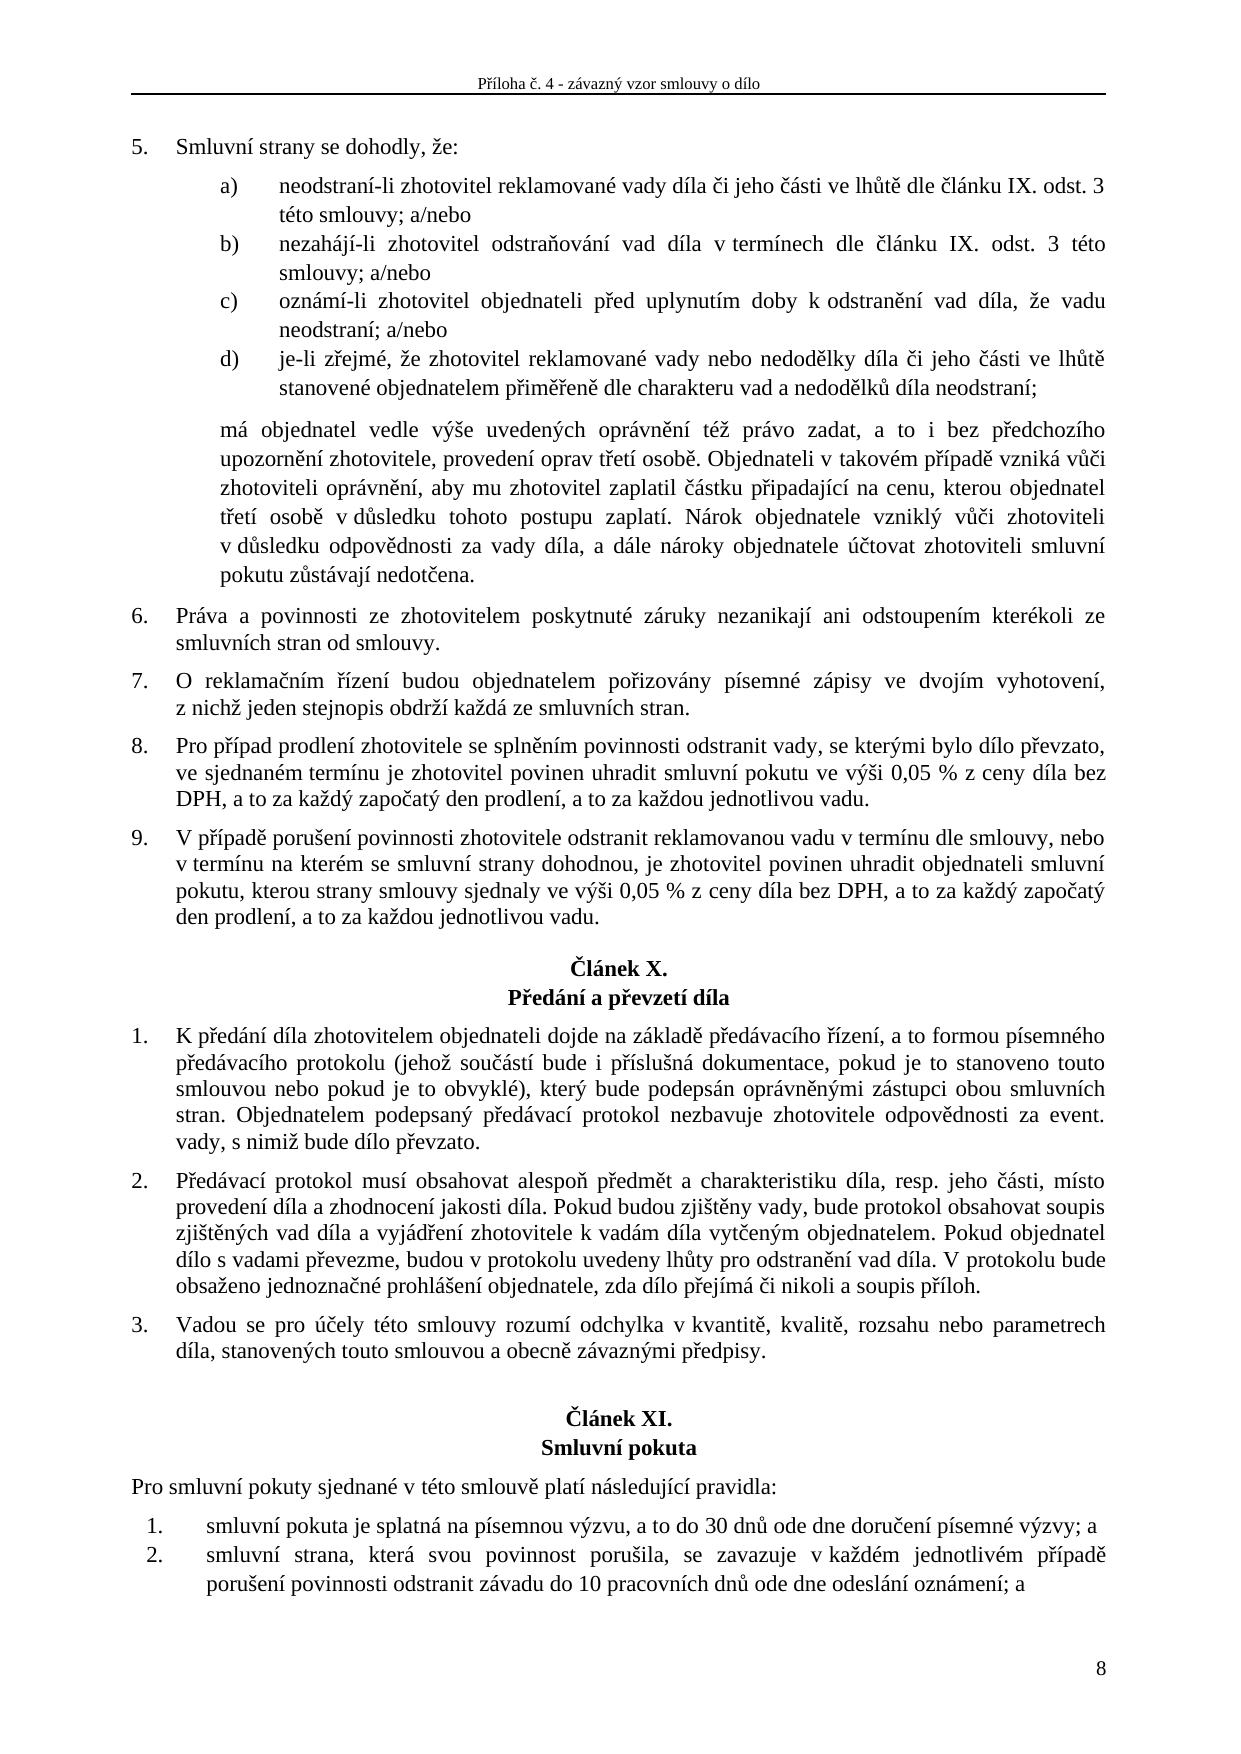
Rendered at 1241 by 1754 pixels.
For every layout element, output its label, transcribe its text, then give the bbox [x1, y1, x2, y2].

list oznámí-li zhotovitel objednateli před uplynutím doby k odstranění vad díla, že vadu neodstraní; a/nebo [220, 288, 1106, 343]
text Předání a převzetí díla [131, 983, 1106, 1010]
list nezahájí-li zhotovitel odstraňování vad díla v termínech dle článku IX. odst. 3 této smlouvy; a/nebo [220, 230, 1106, 285]
list V případě porušení povinnosti zhotovitele odstranit reklamovanou vadu v termínu dle smlouvy, nebo v termínu na kterém se smluvní strany dohodnou, je zhotovitel povinen uhradit objednateli smluvní pokutu, kterou strany smlouvy sjednaly ve výši 0,05 % z ceny díla bez DPH, a to za každý započatý den prodlení, a to za každou jednotlivou vadu. [131, 824, 1106, 929]
text Článek XI. [131, 1405, 1106, 1431]
list Práva a povinnosti ze zhotovitelem poskytnuté záruky nezanikají ani odstoupením kterékoli ze smluvních stran od smlouvy. [131, 602, 1106, 655]
text má objednatel vedle výše uvedených oprávnění též právo zadat, a to i bez předchozího upozornění zhotovitele, provedení oprav třetí osobě. Objednateli v takovém případě vzniká vůči zhotoviteli oprávnění, aby mu zhotovitel zaplatil částku připadající na cenu, kterou objednatel třetí osobě v důsledku tohoto postupu zaplatí. Nárok objednatele vzniklý vůči zhotoviteli v důsledku odpovědnosti za vady díla, a dále nároky objednatele účtovat zhotoviteli smluvní pokutu zůstávají nedotčena. [220, 416, 1106, 587]
list Vadou se pro účely této smlouvy rozumí odchylka v kvantitě, kvalitě, rozsahu nebo parametrech díla, stanovených touto smlouvou a obecně závaznými předpisy. [131, 1311, 1106, 1364]
text Článek X. [131, 954, 1106, 981]
list Smluvní strany se dohodly, že: [131, 133, 1106, 159]
list neodstraní-li zhotovitel reklamované vady díla či jeho části ve lhůtě dle článku IX. odst. 3 této smlouvy; a/nebo [220, 172, 1106, 227]
text Pro smluvní pokuty sjednané v této smlouvě platí následující pravidla: [131, 1473, 1106, 1499]
list smluvní pokuta je splatná na písemnou výzvu, a to do 30 dnů ode dne doručení písemné výzvy; a [146, 1512, 1106, 1538]
list K předání díla zhotovitelem objednateli dojde na základě předávacího řízení, a to formou písemného předávacího protokolu (jehož součástí bude i příslušná dokumentace, pokud je to stanoveno touto smlouvou nebo pokud je to obvyklé), který bude podepsán oprávněnými zástupci obou smluvních stran. Objednatelem podepsaný předávací protokol nezbavuje zhotovitele odpovědnosti za event. vady, s nimiž bude dílo převzato. [131, 1022, 1106, 1154]
list smluvní strana, která svou povinnost porušila, se zavazuje v každém jednotlivém případě porušení povinnosti odstranit závadu do 10 pracovních dnů ode dne odeslání oznámení; a [146, 1541, 1106, 1596]
list je-li zřejmé, že zhotovitel reklamované vady nebo nedodělky díla či jeho části ve lhůtě stanovené objednatelem přiměřeně dle charakteru vad a nedodělků díla neodstraní; [220, 346, 1106, 401]
list Pro případ prodlení zhotovitele se splněním povinnosti odstranit vady, se kterými bylo dílo převzato, ve sjednaném termínu je zhotovitel povinen uhradit smluvní pokutu ve výši 0,05 % z ceny díla bez DPH, a to za každý započatý den prodlení, a to za každou jednotlivou vadu. [131, 733, 1106, 812]
list Předávací protokol musí obsahovat alespoň předmět a charakteristiku díla, resp. jeho části, místo provedení díla a zhodnocení jakosti díla. Pokud budou zjištěny vady, bude protokol obsahovat soupis zjištěných vad díla a vyjádření zhotovitele k vadám díla vytčeným objednatelem. Pokud objednatel dílo s vadami převezme, budou v protokolu uvedeny lhůty pro odstranění vad díla. V protokolu bude obsaženo jednoznačné prohlášení objednatele, zda dílo přejímá či nikoli a soupis příloh. [131, 1167, 1106, 1298]
list O reklamačním řízení budou objednatelem pořizovány písemné zápisy ve dvojím vyhotovení, z nichž jeden stejnopis obdrží každá ze smluvních stran. [131, 667, 1106, 720]
text Smluvní pokuta [131, 1434, 1106, 1460]
